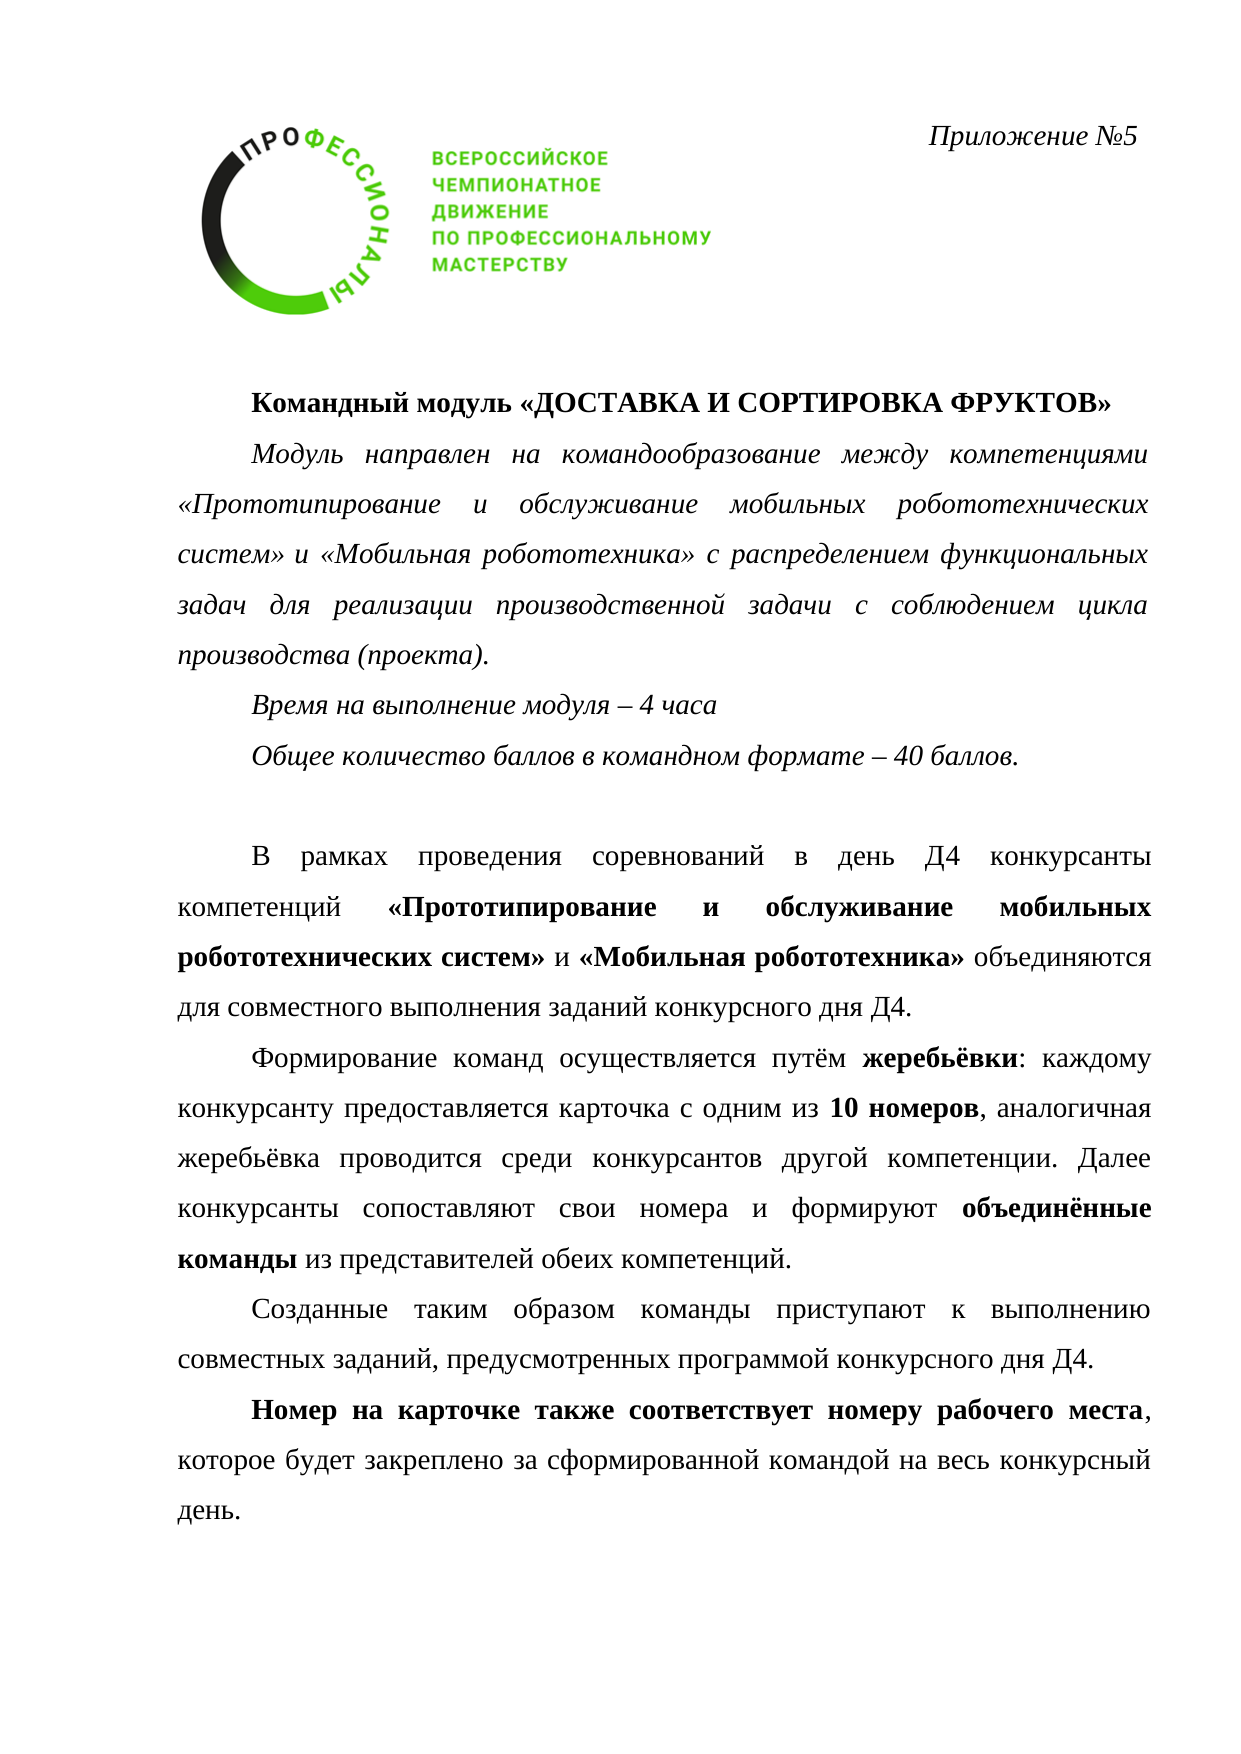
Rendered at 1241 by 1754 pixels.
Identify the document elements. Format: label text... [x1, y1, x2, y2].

picture [189, 118, 719, 323]
text Созданные таким образом команды приступают к выполнению совместных заданий, предусмотренных программой конкурсного дня Д4. [177, 1291, 1152, 1375]
table_header Приложение №5 [731, 118, 1152, 335]
text В рамках проведения соревнований в день Д4 конкурсанты компетенций «Прототипирование и обслуживание мобильных робототехнических систем» и «Мобильная робототехника» объединяются для совместного выполнения заданий конкурсного дня Д4. [177, 838, 1152, 1023]
text Формирование команд осуществляется путём жеребьёвки: каждому конкурсанту предоставляется карточка с одним из 10 номеров, аналогичная жеребьёвка проводится среди конкурсантов другой компетенции. Далее конкурсанты сопоставляют свои номера и формируют объединённые команды из представителей обеих компетенций. [177, 1040, 1152, 1274]
text Модуль направлен на командообразование между компетенциями «Прототипирование и обслуживание мобильных робототехнических систем» и «Мобильная робототехника» с распределением функциональных задач для реализации производственной задачи с соблюдением цикла производства (проекта). [177, 436, 1152, 671]
text Командный модуль «ДОСТАВКА И СОРТИРОВКА ФРУКТОВ» [177, 386, 1152, 419]
table_header [177, 118, 731, 335]
text Номер на карточке также соответствует номеру рабочего места, которое будет закреплено за сформированной командой на весь конкурсный день. [177, 1392, 1152, 1526]
text Общее количество баллов в командном формате – 40 баллов. [177, 738, 1152, 771]
text Время на выполнение модуля – 4 часа [177, 687, 1152, 721]
